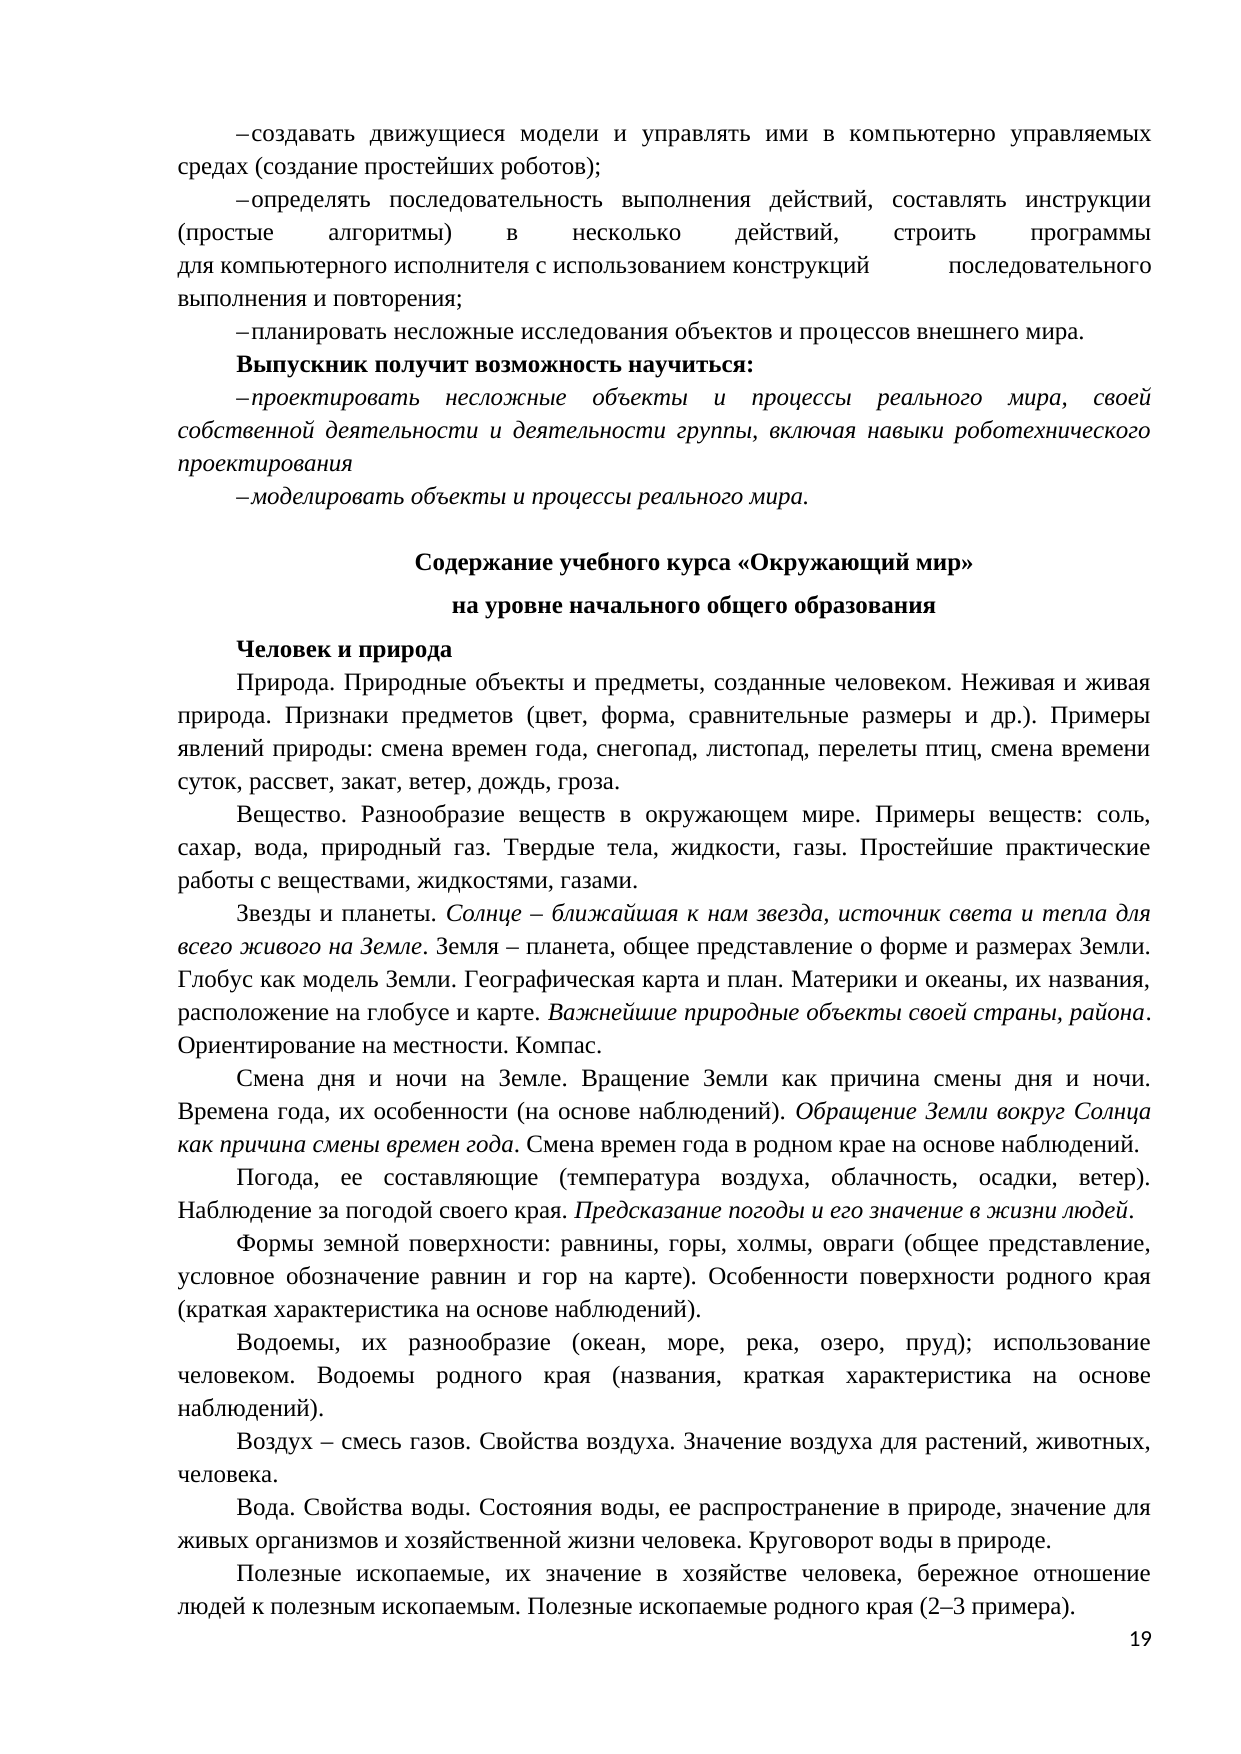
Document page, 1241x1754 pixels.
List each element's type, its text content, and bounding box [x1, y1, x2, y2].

text на уровне начального общего образования [177, 591, 1152, 619]
text Выпускник получит возможность научиться: [177, 349, 1152, 378]
text Человек и природа [177, 634, 1152, 662]
text Водоемы, их разнообразие (океан, море, река, озеро, пруд); использование человеком. Водоемы родного края (названия, краткая характеристика на основе наблюдений). [177, 1327, 1152, 1422]
list планировать несложные исследования объектов и процессов внешнего мира. [177, 316, 1152, 345]
text Вода. Свойства воды. Состояния воды, ее распространение в природе, значение для живых организмов и хозяйственной жизни человека. Круговорот воды в природе. [177, 1492, 1152, 1554]
list моделировать объекты и процессы реального мира. [177, 481, 1152, 510]
text Формы земной поверхности: равнины, горы, холмы, овраги (общее представление, условное обозначение равнин и гор на карте). Особенности поверхности родного края (краткая характеристика на основе наблюдений). [177, 1228, 1152, 1323]
list создавать движущиеся модели и управлять ими в компьютерно управляемых средах (создание простейших роботов); [177, 118, 1152, 180]
list определять последовательность выполнения действий, составлять инструкции (простые алгоритмы) в несколько действий, строить программы для компьютерного исполнителя с использованием конструкций последовательного выполнения и повторения; [177, 184, 1152, 312]
text Смена дня и ночи на Земле. Вращение Земли как причина смены дня и ночи. Времена года, их особенности (на основе наблюдений). Обращение Земли вокруг Солнца как причина смены времен года. Смена времен года в родном крае на основе наблюдений. [177, 1063, 1152, 1158]
text Содержание учебного курса «Окружающий мир» [177, 547, 1152, 576]
text Воздух – смесь газов. Свойства воздуха. Значение воздуха для растений, животных, человека. [177, 1426, 1152, 1488]
text Вещество. Разнообразие веществ в окружающем мире. Примеры веществ: соль, сахар, вода, природный газ. Твердые тела, жидкости, газы. Простейшие практические работы с веществами, жидкостями, газами. [177, 799, 1152, 893]
text Полезные ископаемые, их значение в хозяйстве человека, бережное отношение людей к полезным ископаемым. Полезные ископаемые родного края (2–3 примера). [177, 1558, 1152, 1620]
text Звезды и планеты. Солнце – ближайшая к нам звезда, источник света и тепла для всего живого на Земле. Земля – планета, общее представление о форме и размерах Земли. Глобус как модель Земли. Географическая карта и план. Материки и океаны, их названия, расположение на глобусе и карте. Важнейшие природные объекты своей страны, района. Ориентирование на местности. Компас. [177, 898, 1152, 1059]
text Природа. Природные объекты и предметы, созданные человеком. Неживая и живая природа. Признаки предметов (цвет, форма, сравнительные размеры и др.). Примеры явлений природы: смена времен года, снегопад, листопад, перелеты птиц, смена времени суток, рассвет, закат, ветер, дождь, гроза. [177, 667, 1152, 794]
text Погода, ее составляющие (температура воздуха, облачность, осадки, ветер). Наблюдение за погодой своего края. Предсказание погоды и его значение в жизни людей. [177, 1162, 1152, 1224]
list проектировать несложные объекты и процессы реального мира, своей собственной деятельности и деятельности группы, включая навыки роботехнического проектирования [177, 382, 1152, 477]
